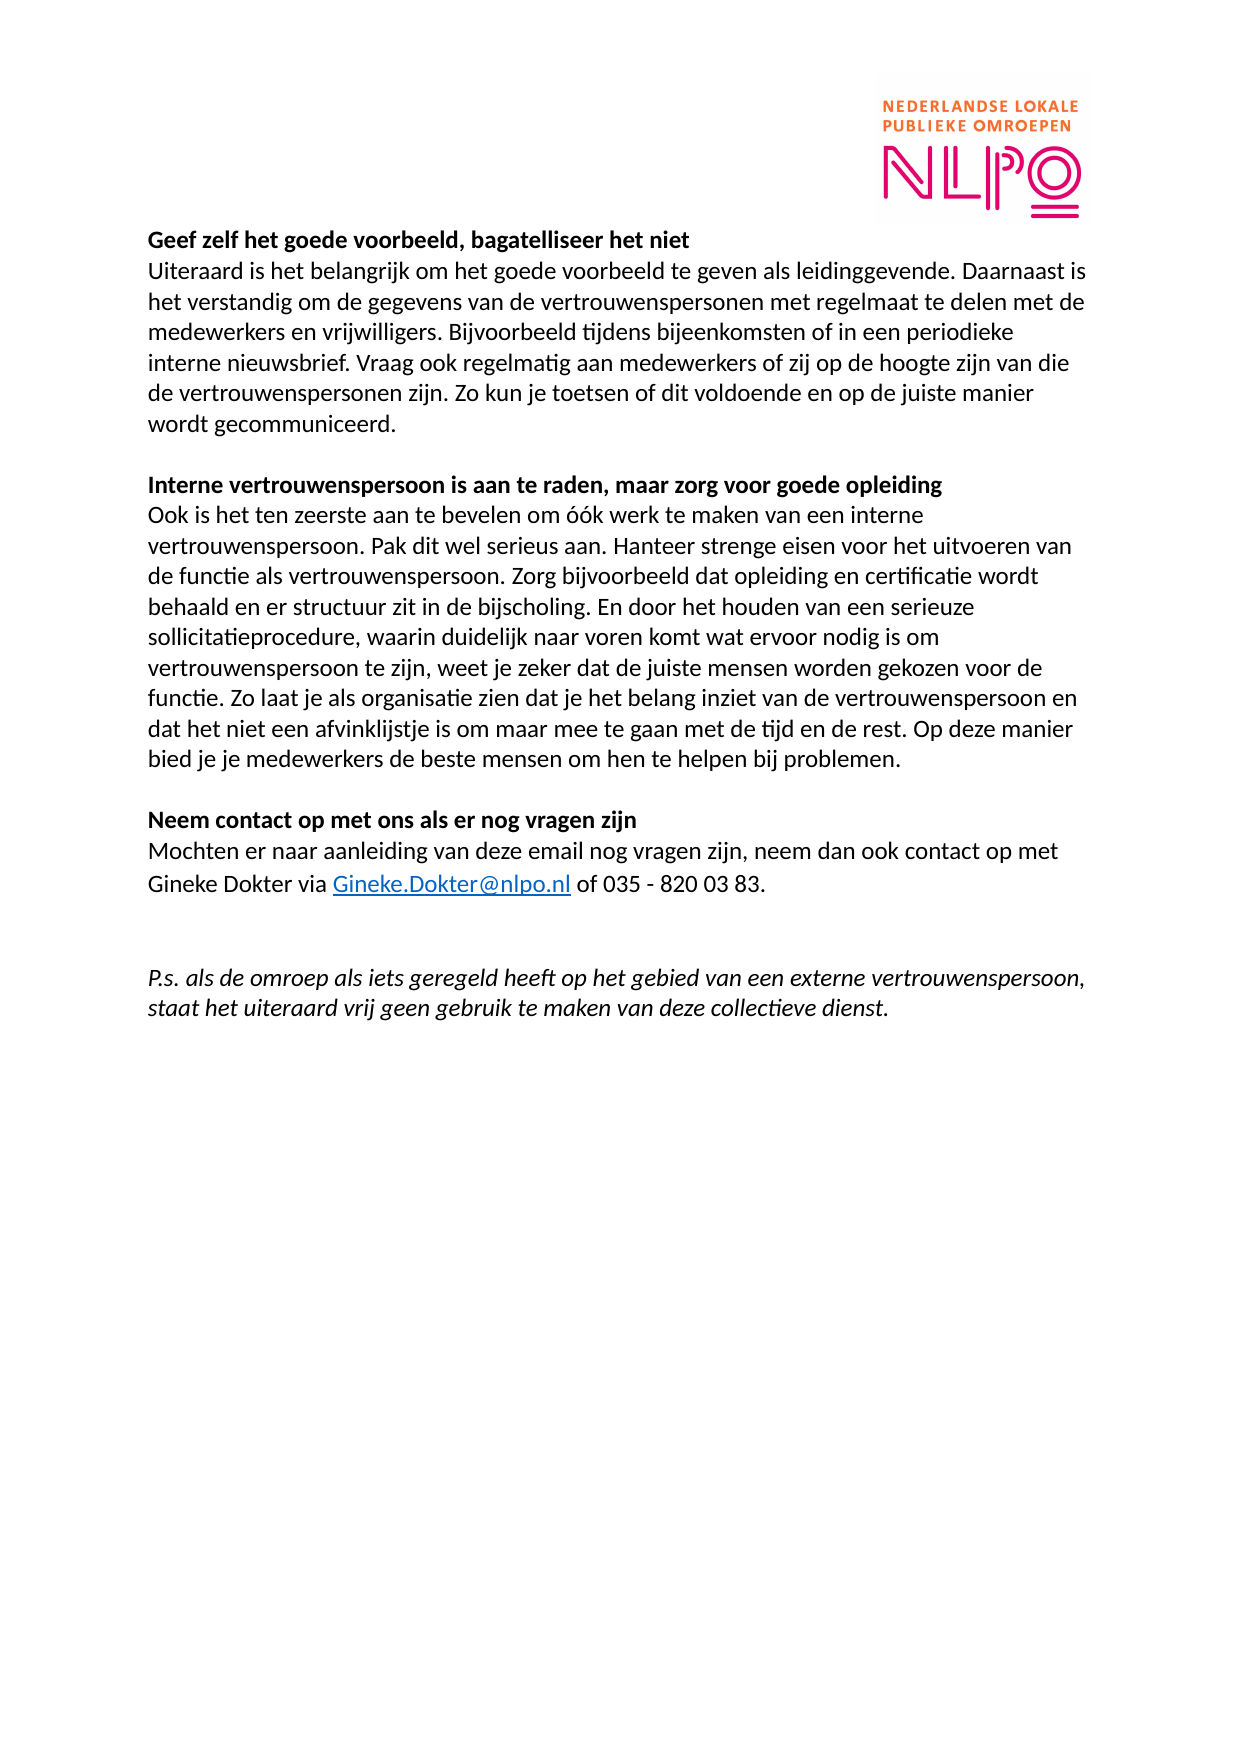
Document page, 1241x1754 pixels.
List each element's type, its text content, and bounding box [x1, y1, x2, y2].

text Uiteraard is het belangrijk om het goede voorbeeld te geven als leidinggevende. Daarnaast is het verstandig om de gegevens van de vertrouwenspersonen met regelmaat te delen met de medewerkers en vrijwilligers. Bijvoorbeeld tijdens bijeenkomsten of in een periodieke interne nieuwsbrief. Vraag ook regelmatig aan medewerkers of zij op de hoogte zijn van die de vertrouwenspersonen zijn. Zo kun je toetsen of dit voldoende en op de juiste manier wordt gecommuniceerd. [148, 255, 1093, 438]
text Mochten er naar aanleiding van deze email nog vragen zijn, neem dan ook contact op met Gineke Dokter via Gineke.Dokter@nlpo.nl of 035 - 820 03 83. [148, 835, 1093, 898]
text Geef zelf het goede voorbeeld, bagatelliseer het niet [148, 224, 1093, 255]
text Interne vertrouwenspersoon is aan te raden, maar zorg voor goede opleiding [148, 469, 1093, 499]
text Neem contact op met ons als er nog vragen zijn [148, 804, 1093, 835]
picture [873, 73, 1093, 225]
text Ook is het ten zeerste aan te bevelen om óók werk te maken van een interne vertrouwenspersoon. Pak dit wel serieus aan. Hanteer strenge eisen voor het uitvoeren van de functie als vertrouwenspersoon. Zorg bijvoorbeeld dat opleiding en certificatie wordt behaald en er structuur zit in de bijscholing. En door het houden van een serieuze sollicitatieprocedure, waarin duidelijk naar voren komt wat ervoor nodig is om vertrouwenspersoon te zijn, weet je zeker dat de juiste mensen worden gekozen voor de functie. Zo laat je als organisatie zien dat je het belang inziet van de vertrouwenspersoon en dat het niet een afvinklijstje is om maar mee te gaan met de tijd en de rest. Op deze manier bied je je medewerkers de beste mensen om hen te helpen bij problemen. [148, 499, 1093, 774]
text P.s. als de omroep als iets geregeld heeft op het gebied van een externe vertrouwenspersoon, staat het uiteraard vrij geen gebruik te maken van deze collectieve dienst. [148, 962, 1093, 1023]
